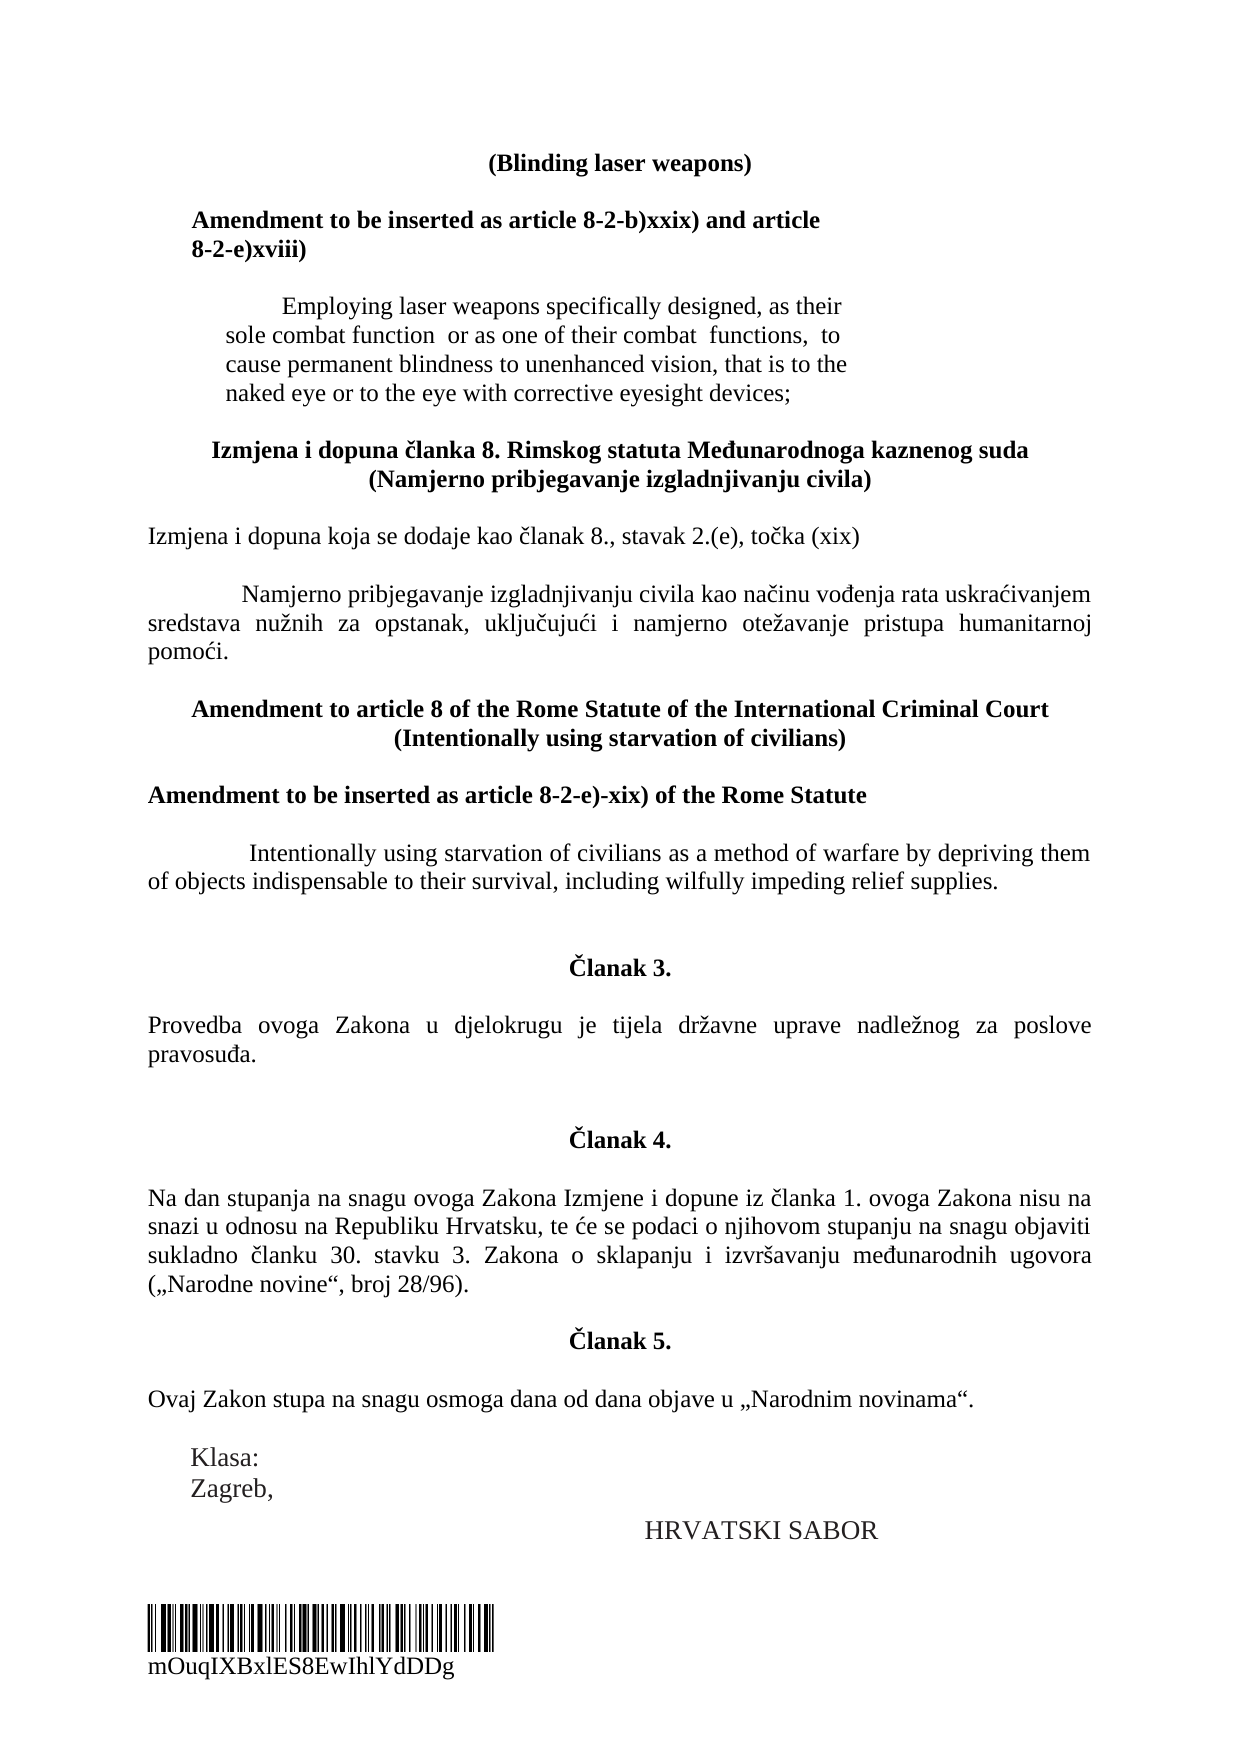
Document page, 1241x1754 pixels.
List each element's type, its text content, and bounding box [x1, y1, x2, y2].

text naked eye or to the eye with corrective eyesight devices; [207, 378, 1093, 406]
text Employing laser weapons specifically designed, as their [207, 291, 1093, 320]
text sole combat function or as one of their combat functions, to [207, 320, 1093, 349]
text Ovaj Zakon stupa na snagu osmoga dana od dana objave u „Narodnim novinama“. [148, 1384, 1093, 1413]
text Članak 5. [148, 1326, 1093, 1355]
picture [147, 1604, 494, 1652]
text Amendment to be inserted as article 8-2-e)-xix) of the Rome Statute [148, 780, 1093, 809]
text (Namjerno pribjegavanje izgladnjivanju civila) [148, 464, 1093, 493]
text HRVATSKI SABOR [356, 1514, 1093, 1545]
text Klasa: Zagreb, [190, 1441, 1093, 1504]
text Članak 3. [148, 953, 1093, 981]
text Članak 4. [148, 1125, 1093, 1154]
text Izmjena i dopuna koja se dodaje kao članak 8., stavak 2.(e), točka (xix) [148, 521, 1093, 550]
text Intentionally using starvation of civilians as a method of warfare by depriving them of objects indispensable to their survival, including wilfully impeding relief supplies. [148, 838, 1093, 895]
text Izmjena i dopuna članka 8. Rimskog statuta Međunarodnoga kaznenog suda [148, 435, 1093, 464]
text cause permanent blindness to unenhanced vision, that is to the [207, 349, 1093, 378]
text (Intentionally using starvation of civilians) [148, 723, 1093, 751]
text Namjerno pribjegavanje izgladnjivanju civila kao načinu vođenja rata uskraćivanjem sredstava nužnih za opstanak, uključujući i namjerno otežavanje pristupa humanitarnoj pomoći. [148, 579, 1093, 665]
text Amendment to article 8 of the Rome Statute of the International Criminal Court [148, 694, 1093, 723]
text (Blinding laser weapons) [148, 148, 1093, 176]
text 8-2-e)xviii) [148, 234, 1093, 263]
text Provedba ovoga Zakona u djelokrugu je tijela državne uprave nadležnog za poslove pravosuđa. [148, 1010, 1093, 1068]
text Na dan stupanja na snagu ovoga Zakona Izmjene i dopune iz članka 1. ovoga Zakona nisu na snazi u odnosu na Republiku Hrvatsku, te će se podaci o njihovom stupanju na snagu objaviti sukladno članku 30. stavku 3. Zakona o sklapanju i izvršavanju međunarodnih ugovora („Narodne novine“, broj 28/96). [148, 1183, 1093, 1298]
text Amendment to be inserted as article 8-2-b)xxix) and article [148, 205, 1093, 234]
